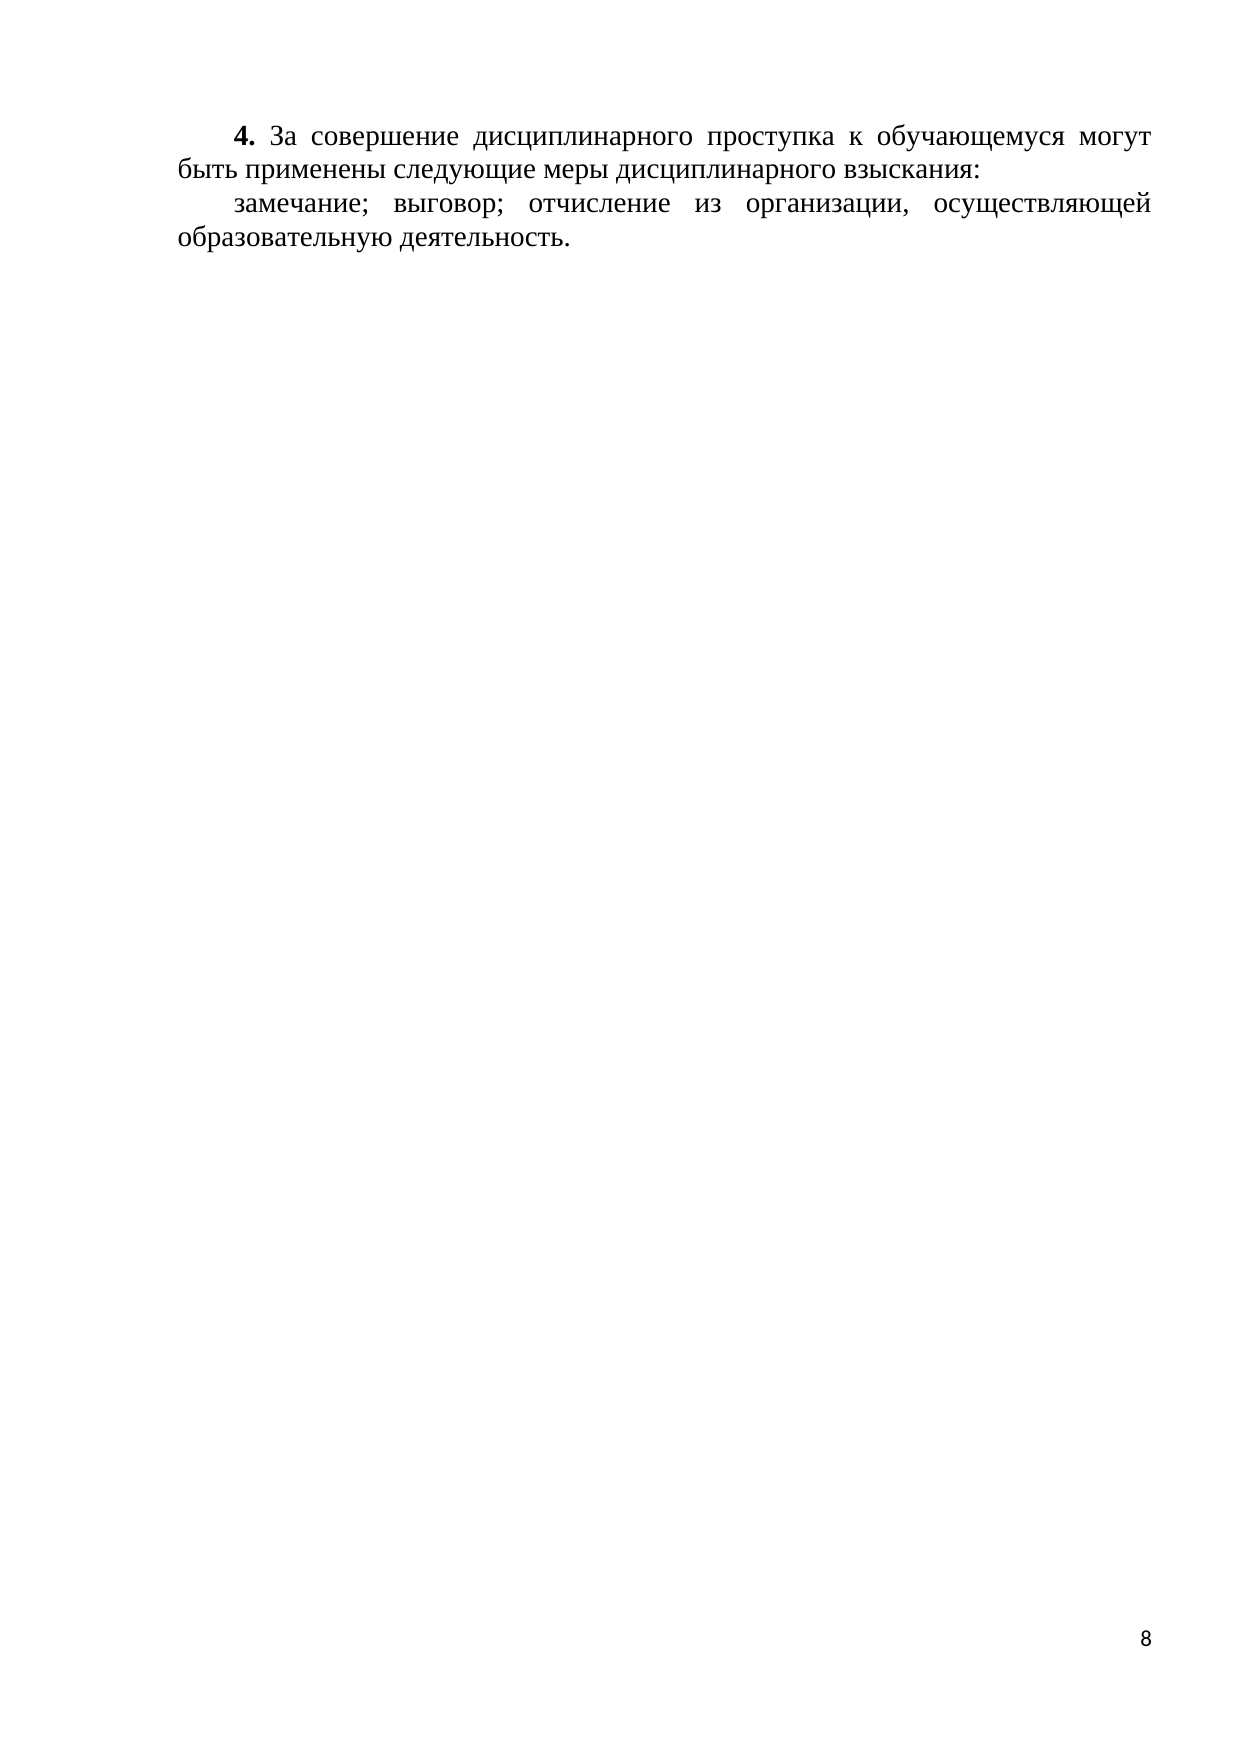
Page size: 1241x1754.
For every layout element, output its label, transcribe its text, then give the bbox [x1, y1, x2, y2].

text замечание; выговор; отчисление из организации, осуществляющей образовательную деятельность. [177, 185, 1152, 252]
text 4. За совершение дисциплинарного проступка к обучающемуся могут быть применены следующие меры дисциплинарного взыскания: [177, 118, 1152, 185]
